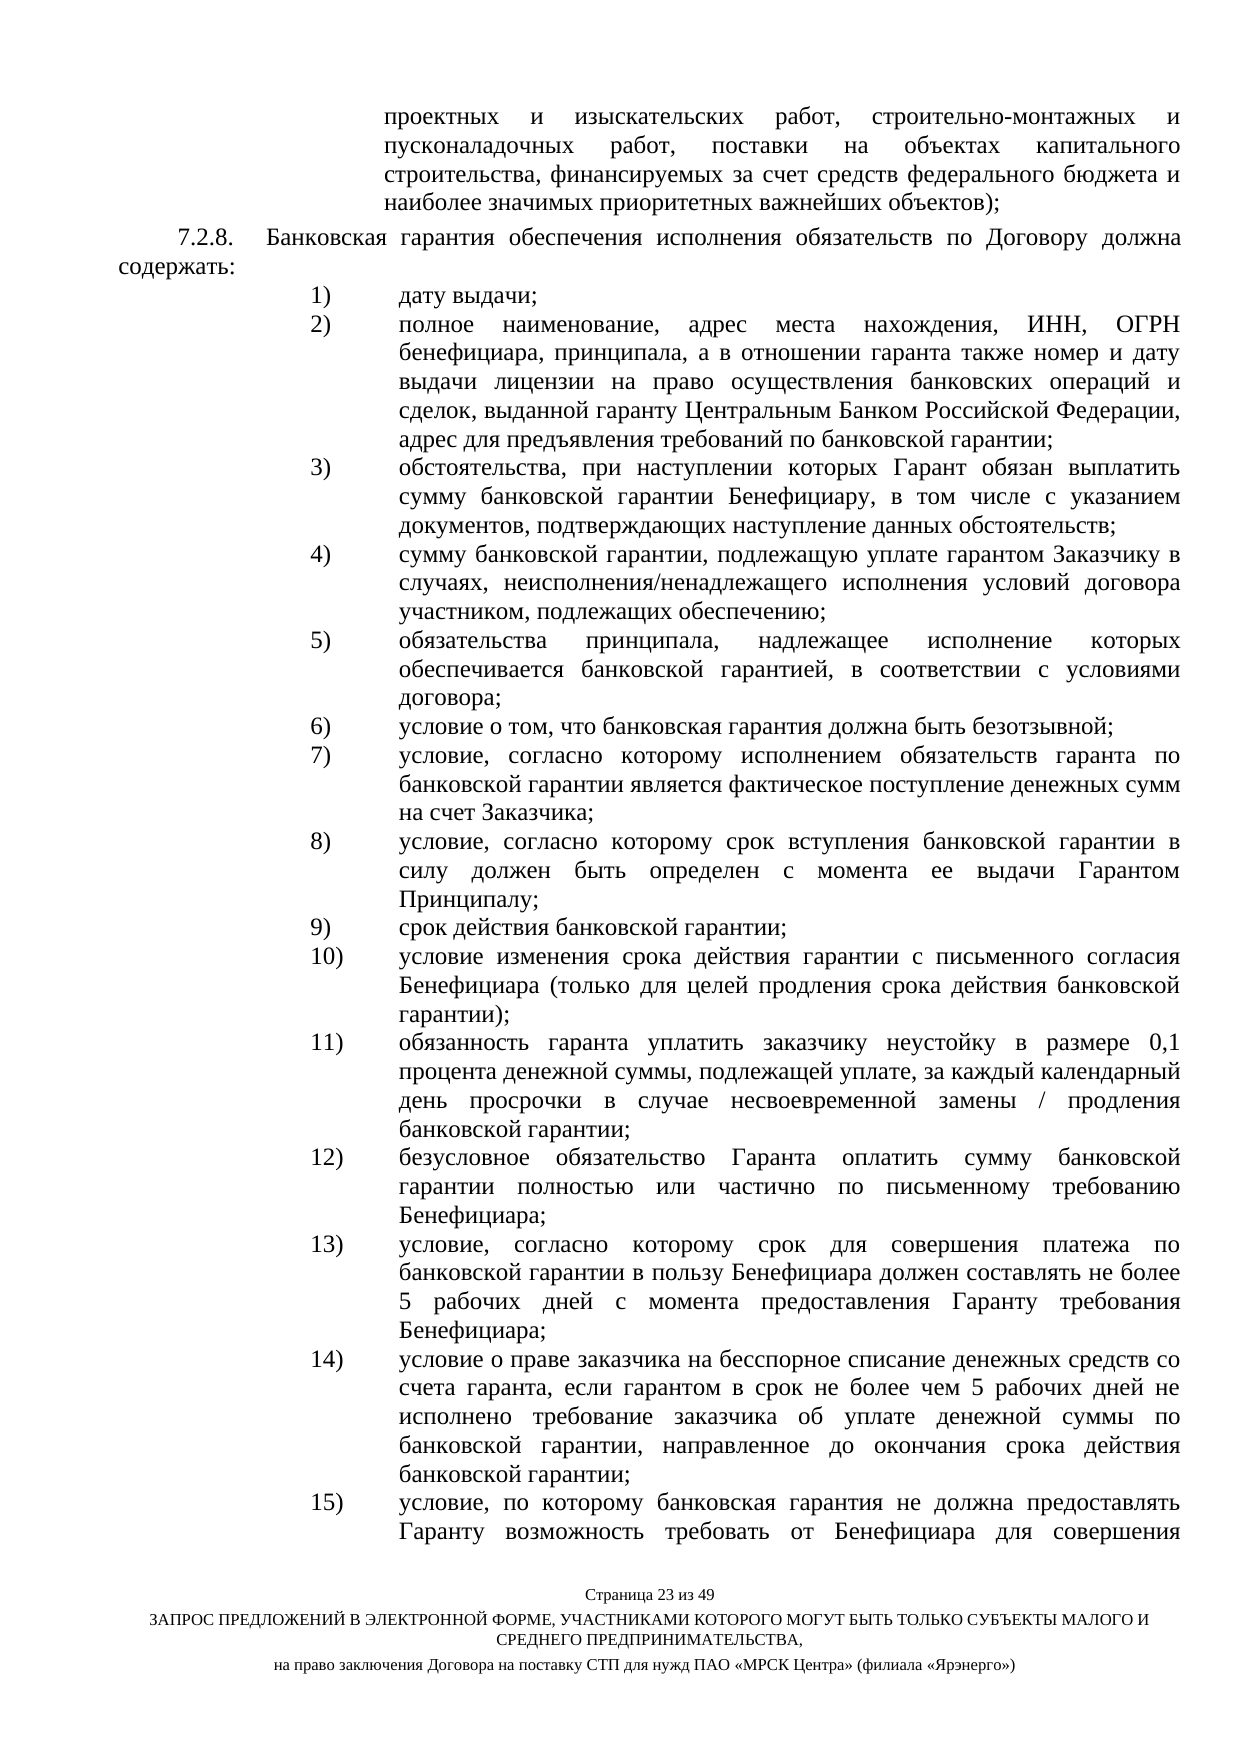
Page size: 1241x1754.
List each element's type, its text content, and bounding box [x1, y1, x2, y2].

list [310, 1487, 1181, 1545]
list безусловное обязательство Гаранта оплатить сумму банковской гарантии полностью или частично по письменному требованию Бенефициара; [310, 1142, 1181, 1229]
list обязанность гаранта уплатить заказчику неустойку в размере 0,1 процента денежной суммы, подлежащей уплате, за каждый календарный день просрочки в случае несвоевременной замены / продления банковской гарантии; [310, 1027, 1181, 1142]
list Банковская гарантия обеспечения исполнения обязательств по Договору должна содержать: [118, 222, 1181, 280]
list условие, согласно которому срок для совершения платежа по банковской гарантии в пользу Бенефициара должен составлять не более 5 рабочих дней с момента предоставления Гаранту требования Бенефициара; [310, 1229, 1181, 1344]
list срок действия банковской гарантии; [310, 912, 1181, 941]
list обстоятельства, при наступлении которых Гарант обязан выплатить сумму банковской гарантии Бенефициару, в том числе с указанием документов, подтверждающих наступление данных обстоятельств; [310, 452, 1181, 539]
list обязательства принципала, надлежащее исполнение которых обеспечивается банковской гарантией, в соответствии с условиями договора; [310, 625, 1181, 711]
list дату выдачи; [310, 280, 1181, 309]
list условие изменения срока действия гарантии с письменного согласия Бенефициара (только для целей продления срока действия банковской гарантии); [310, 941, 1181, 1027]
list сумму банковской гарантии, подлежащую уплате гарантом Заказчику в случаях, неисполнения/ненадлежащего исполнения условий договора участником, подлежащих обеспечению; [310, 539, 1181, 625]
list условие о том, что банковская гарантия должна быть безотзывной; [310, 711, 1181, 740]
list условие о праве заказчика на бесспорное списание денежных средств со счета гаранта, если гарантом в срок не более чем 5 рабочих дней не исполнено требование заказчика об уплате денежной суммы по банковской гарантии, направленное до окончания срока действия банковской гарантии; [310, 1344, 1181, 1487]
list условие, согласно которому срок вступления банковской гарантии в силу должен быть определен с момента ее выдачи Гарантом Принципалу; [310, 826, 1181, 912]
list условие, согласно которому исполнением обязательств гаранта по банковской гарантии является фактическое поступление денежных сумм на счет Заказчика; [310, 740, 1181, 826]
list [310, 101, 1181, 216]
list полное наименование, адрес места нахождения, ИНН, ОГРН бенефициара, принципала, а в отношении гаранта также номер и дату выдачи лицензии на право осуществления банковских операций и сделок, выданной гаранту Центральным Банком Российской Федерации, адрес для предъявления требований по банковской гарантии; [310, 309, 1181, 452]
